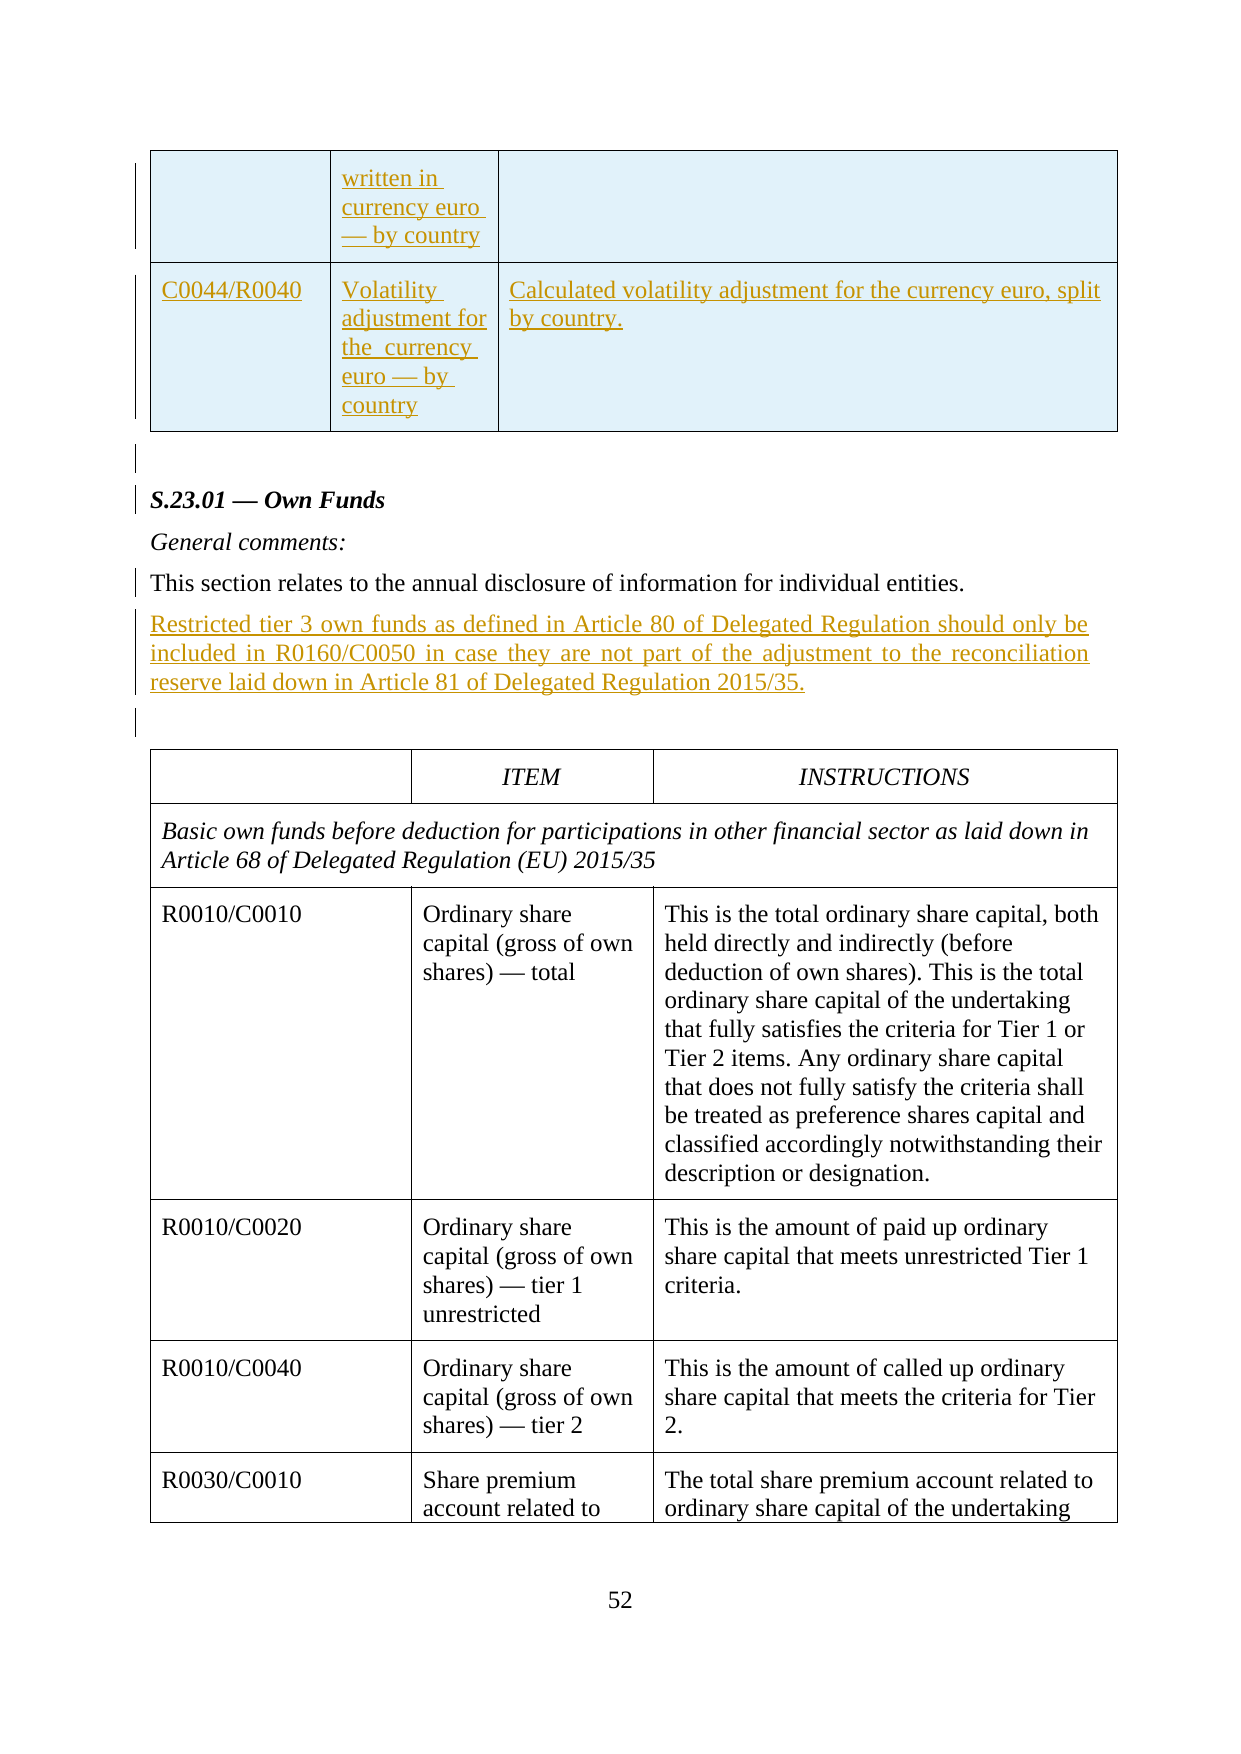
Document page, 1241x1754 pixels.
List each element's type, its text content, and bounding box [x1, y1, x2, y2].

table_cell R0010/C0020 [151, 1200, 411, 1340]
table_cell Ordinary share capital (gross of own shares) — tier 1 unrestricted [412, 1200, 653, 1340]
table_cell R0010/C0040 [151, 1341, 411, 1452]
table_cell This is the amount of called up ordinary share capital that meets the criteria for Tier 2. [654, 1341, 1117, 1452]
table_header INSTRUCTIONS [654, 750, 1117, 803]
table_cell Ordinary share capital (gross of own shares) — tier 2 [412, 1341, 653, 1452]
table_cell This is the total ordinary share capital, both held directly and indirectly (before deduction of own shares). This is the total ordinary share capital of the undertaking that fully satisfies the criteria for Tier 1 or Tier 2 items. Any ordinary share capital that does not fully satisfy the criteria shall be treated as preference shares capital and classified accordingly notwithstanding their description or designation. [654, 888, 1117, 1199]
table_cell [654, 1453, 1117, 1522]
table_cell Basic own funds before deduction for participations in other financial sector as laid down in Article 68 of Delegated Regulation (EU) 2015/35 [151, 804, 1117, 886]
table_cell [412, 1453, 653, 1522]
table_header [151, 750, 411, 803]
table_cell R0010/C0010 [151, 888, 411, 1199]
text General comments: [150, 527, 1090, 555]
table_header ITEM [412, 750, 653, 803]
table_cell R0030/C0010 [151, 1453, 411, 1522]
table_cell This is the amount of paid up ordinary share capital that meets unrestricted Tier 1 criteria. [654, 1200, 1117, 1340]
table_cell Ordinary share capital (gross of own shares) — total [412, 888, 653, 1199]
text This section relates to the annual disclosure of information for individual entities. [150, 568, 1090, 597]
subtitle S.23.01 — Own Funds [150, 485, 1090, 514]
